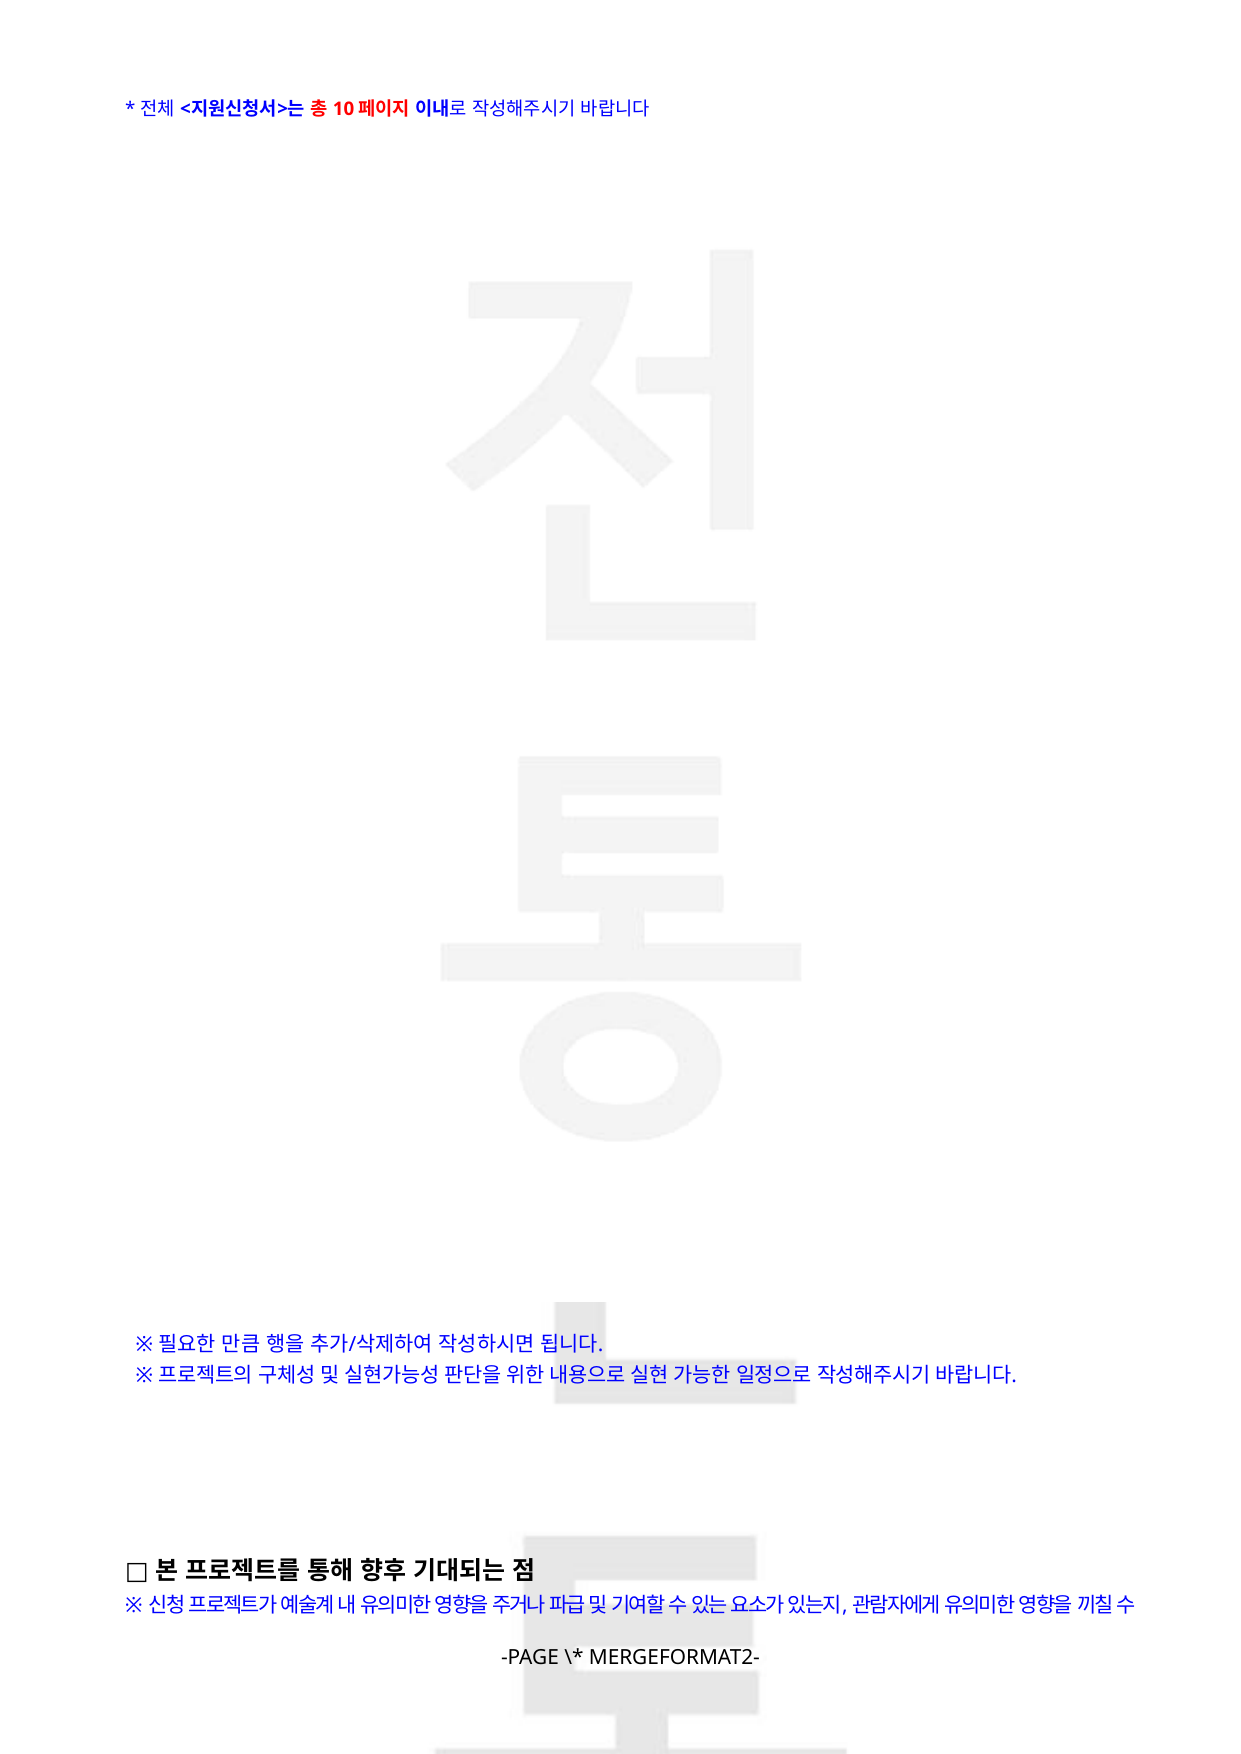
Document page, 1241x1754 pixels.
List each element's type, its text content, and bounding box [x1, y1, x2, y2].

text ※ 신청 프로젝트가 예술계 내 유의미한 영향을 주거나 파급 및 기여할 수 있는 요소가 있는지, 관람자에게 유의미한 영향을 끼칠 수 있는 요소가 있는지를 종합적으로 검토하기 위한 부분입니다. [125, 1588, 1136, 1618]
text ※ 필요한 만큼 행을 추가/삭제하여 작성하시면 됩니다. [135, 1328, 1125, 1358]
picture [125, 121, 1136, 1551]
text □ 본 프로젝트를 통해 향후 기대되는 점 [125, 1551, 1136, 1587]
text ※ 프로젝트의 구체성 및 실현가능성 판단을 위한 내용으로 실현 가능한 일정으로 작성해주시기 바랍니다. [135, 1359, 1125, 1389]
picture [125, 1618, 1136, 1754]
